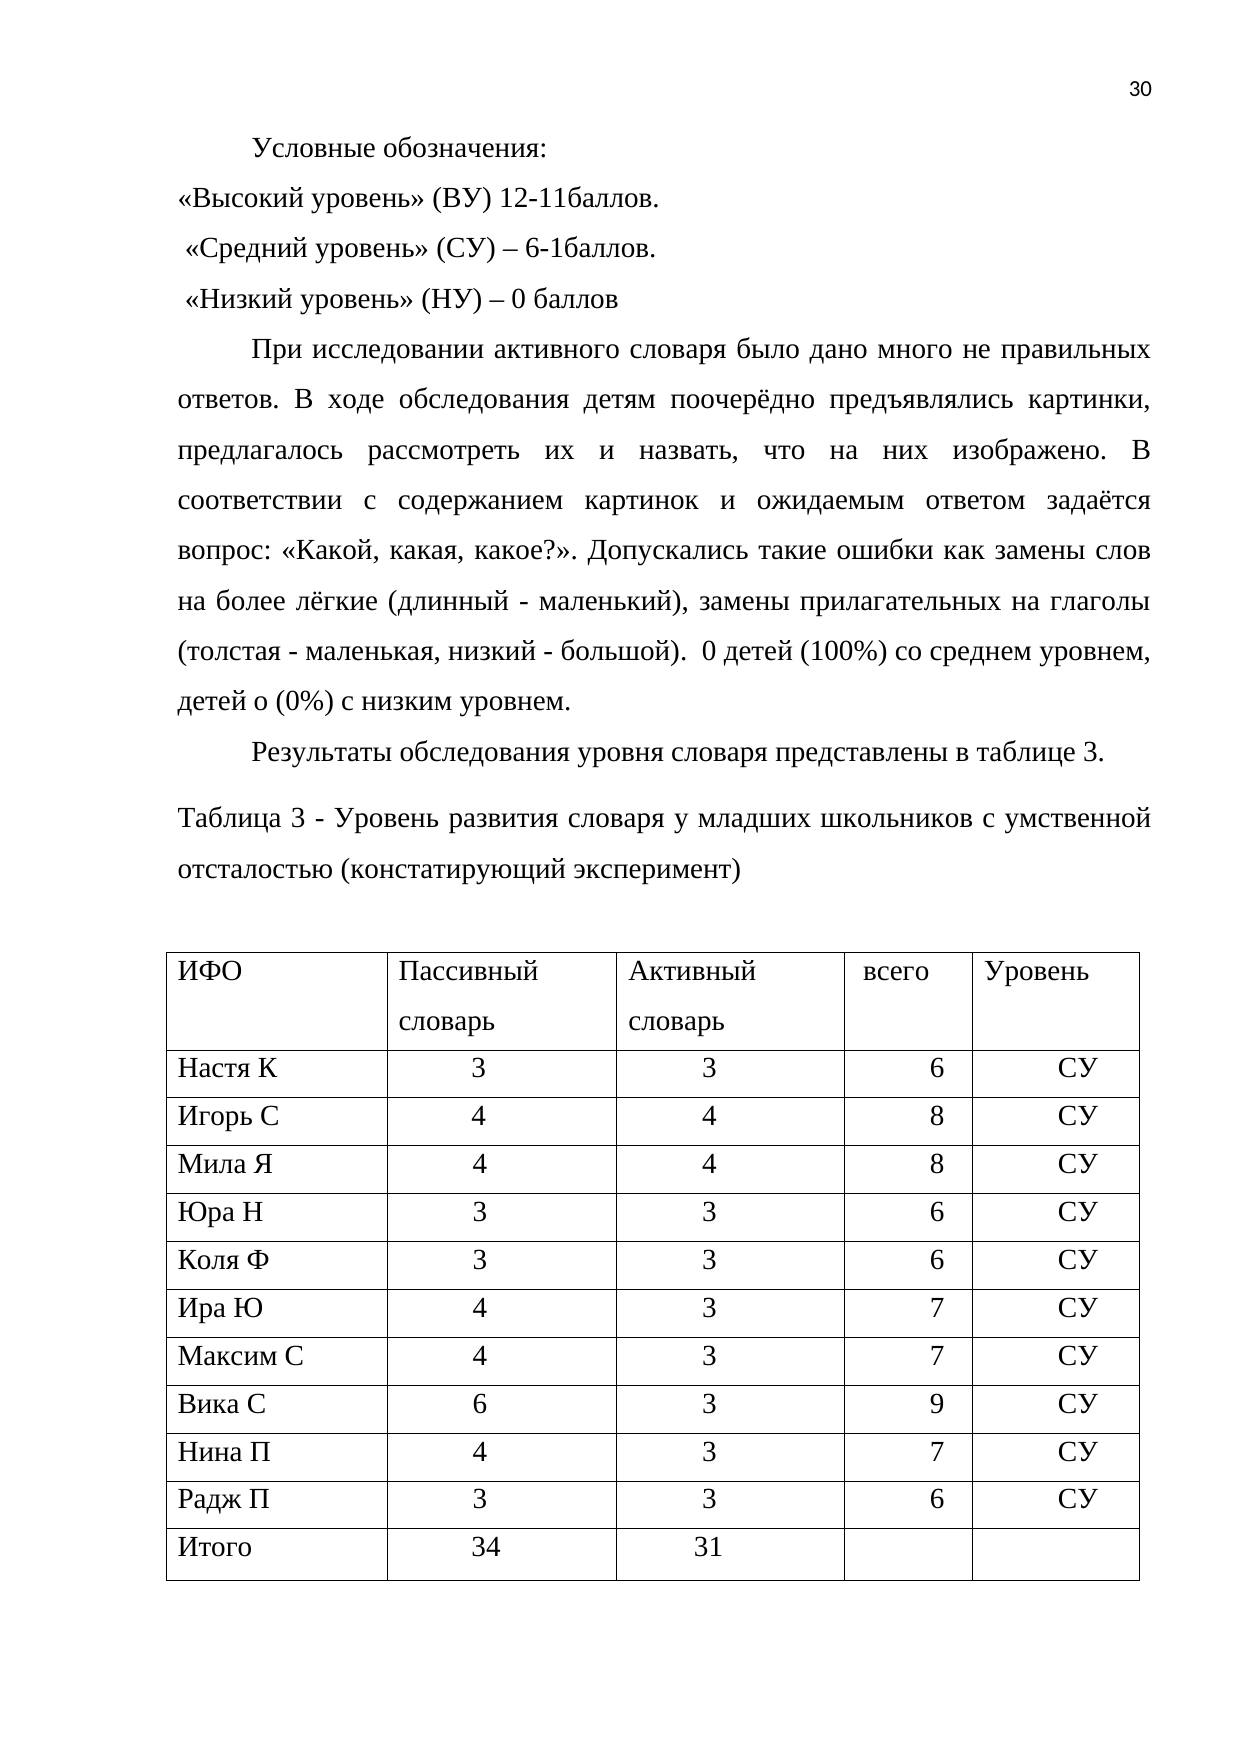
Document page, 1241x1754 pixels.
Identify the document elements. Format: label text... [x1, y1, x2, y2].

table_cell Мила Я [167, 1146, 387, 1193]
table_cell Вика С [167, 1386, 387, 1433]
table_cell 3 [388, 1242, 616, 1289]
table_cell 3 [617, 1338, 844, 1385]
table_header ИФО [167, 953, 387, 1049]
table_cell 3 [617, 1386, 844, 1433]
table_cell [845, 1529, 972, 1579]
table_cell СУ [973, 1146, 1139, 1193]
table_cell 4 [388, 1290, 616, 1337]
table_cell 3 [617, 1434, 844, 1481]
table_cell 4 [617, 1146, 844, 1193]
table_cell Максим С [167, 1338, 387, 1385]
table_cell 9 [845, 1386, 972, 1433]
table_cell 6 [845, 1051, 972, 1097]
table_cell 7 [845, 1290, 972, 1337]
table_cell 3 [388, 1482, 616, 1528]
table_cell 31 [617, 1529, 844, 1579]
table_cell Ира Ю [167, 1290, 387, 1337]
table_cell СУ [973, 1098, 1139, 1145]
table_cell 4 [388, 1146, 616, 1193]
table_header всего [845, 953, 972, 1049]
text «Низкий уровень» (НУ) – 0 баллов [177, 281, 1152, 314]
table_cell Итого [167, 1529, 387, 1579]
table_cell 4 [388, 1098, 616, 1145]
table_cell СУ [973, 1051, 1139, 1097]
table_cell Нина П [167, 1434, 387, 1481]
table_cell 4 [617, 1098, 844, 1145]
table_cell [973, 1529, 1139, 1579]
table_cell 8 [845, 1098, 972, 1145]
text При исследовании активного словаря было дано много не правильных ответов. В ходе обследования детям поочерёдно предъявлялись картинки, предлагалось рассмотреть их и назвать, что на них изображено. В соответствии с содержанием картинок и ожидаемым ответом задаётся вопрос: «Какой, какая, какое?». Допускались такие ошибки как замены слов на более лёгкие (длинный - маленький), замены прилагательных на глаголы (толстая - маленькая, низкий - большой). 0 детей (100%) со среднем уровнем, детей о (0%) с низким уровнем. [177, 331, 1152, 717]
table_cell 3 [617, 1290, 844, 1337]
text «Средний уровень» (СУ) – 6-1баллов. [177, 231, 1152, 264]
table_cell 6 [845, 1194, 972, 1241]
table_cell СУ [973, 1482, 1139, 1528]
table_cell СУ [973, 1386, 1139, 1433]
table_cell 3 [617, 1194, 844, 1241]
table_cell СУ [973, 1194, 1139, 1241]
table_cell 3 [617, 1482, 844, 1528]
table_cell Игорь С [167, 1098, 387, 1145]
table_header Пассивный словарь [388, 953, 616, 1049]
table_cell 6 [845, 1482, 972, 1528]
table_cell 3 [388, 1051, 616, 1097]
table_cell СУ [973, 1434, 1139, 1481]
text Таблица 3 - Уровень развития словаря у младших школьников с умственной отсталостью (констатирующий эксперимент) [177, 801, 1152, 884]
table_cell 7 [845, 1338, 972, 1385]
table_header Уровень [973, 953, 1139, 1049]
text Результаты обследования уровня словаря представлены в таблице 3. [177, 734, 1152, 767]
table_cell 4 [388, 1338, 616, 1385]
text Условные обозначения: [177, 130, 1152, 163]
table_cell 7 [845, 1434, 972, 1481]
table_cell СУ [973, 1338, 1139, 1385]
table_cell 6 [388, 1386, 616, 1433]
table_cell 3 [617, 1242, 844, 1289]
table_cell 3 [388, 1194, 616, 1241]
table_cell СУ [973, 1242, 1139, 1289]
table_cell Коля Ф [167, 1242, 387, 1289]
table_cell 8 [845, 1146, 972, 1193]
text «Высокий уровень» (ВУ) 12-11баллов. [177, 180, 1152, 214]
table_cell Радж П [167, 1482, 387, 1528]
table_cell Юра Н [167, 1194, 387, 1241]
table_cell СУ [973, 1290, 1139, 1337]
table_cell 4 [388, 1434, 616, 1481]
table_cell 3 [617, 1051, 844, 1097]
table_cell 6 [845, 1242, 972, 1289]
table_header Активный словарь [617, 953, 844, 1049]
table_cell Настя К [167, 1051, 387, 1097]
table_cell 34 [388, 1529, 616, 1579]
